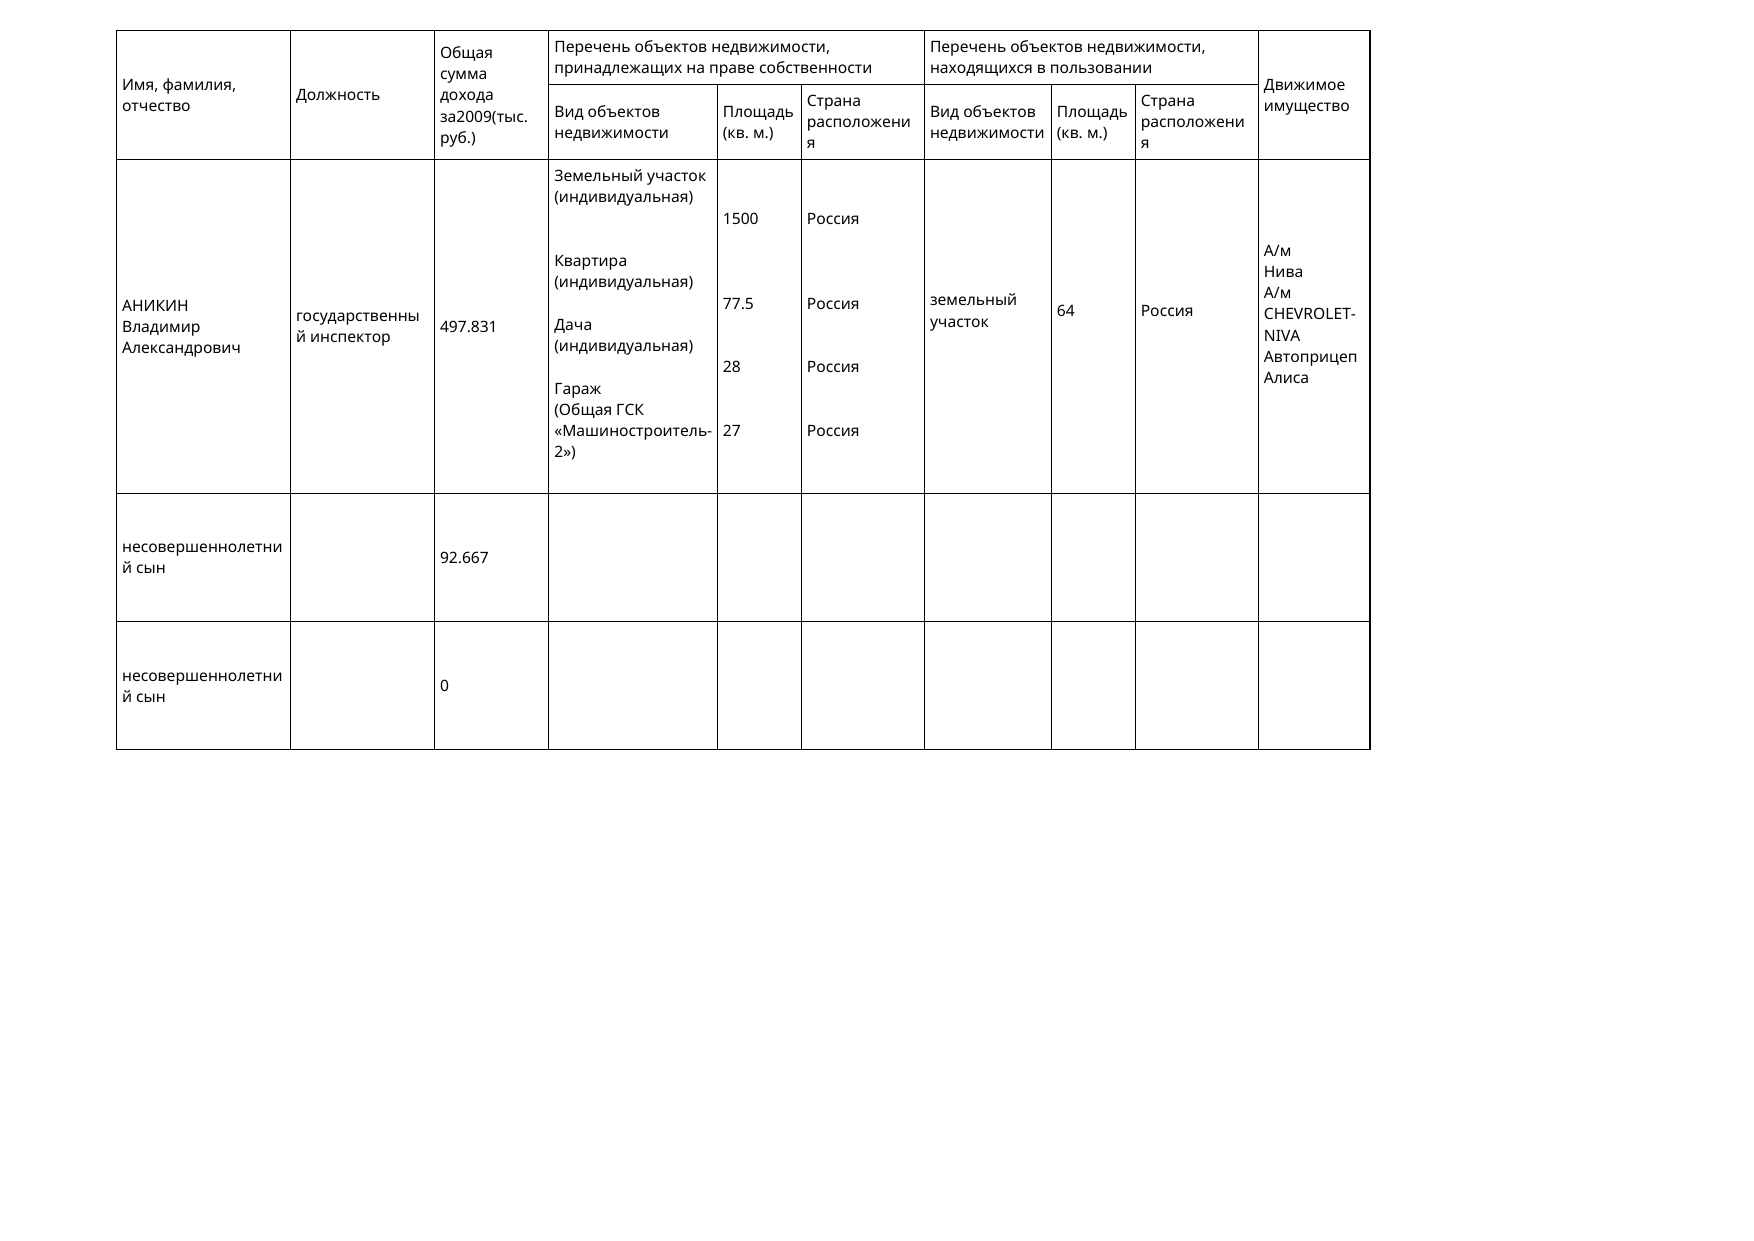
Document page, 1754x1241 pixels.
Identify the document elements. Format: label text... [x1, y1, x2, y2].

table_cell [925, 494, 1051, 621]
table_cell [718, 494, 801, 621]
table_header Имя, фамилия, отчество [117, 31, 290, 159]
table_cell [291, 622, 434, 749]
table_cell Россия Россия Россия Россия [802, 160, 924, 493]
table_cell земельный участок [925, 160, 1051, 493]
table_header Движимое имущество [1259, 31, 1369, 159]
table_cell [718, 622, 801, 749]
table_cell Земельный участок (индивидуальная) Квартира (индивидуальная) Дача (индивидуальная) Гараж (Общая ГСК «Машиностроитель-2») [549, 160, 717, 493]
table_header Должность [291, 31, 434, 159]
table_cell [1052, 622, 1135, 749]
table_cell Страна расположения [1136, 85, 1258, 159]
table_cell 1500 77.5 28 27 [718, 160, 801, 493]
table_header Перечень объектов недвижимости, принадлежащих на праве собственности [549, 31, 924, 83]
table_cell [1136, 494, 1258, 621]
table_cell 92.667 [435, 494, 548, 621]
table_cell несовершеннолетний сын [117, 494, 290, 621]
table_cell [1136, 622, 1258, 749]
table_cell [1259, 494, 1369, 621]
table_cell Вид объектов недвижимости [925, 85, 1051, 159]
table_cell 497.831 [435, 160, 548, 493]
table_cell [1052, 494, 1135, 621]
table_cell государственный инспектор [291, 160, 434, 493]
table_header Перечень объектов недвижимости, находящихся в пользовании [925, 31, 1258, 83]
table_cell [802, 494, 924, 621]
table_cell АНИКИН Владимир Александрович [117, 160, 290, 493]
table_cell [291, 494, 434, 621]
table_cell 64 [1052, 160, 1135, 493]
table_cell [925, 622, 1051, 749]
table_cell Вид объектов недвижимости [549, 85, 717, 159]
table_cell [802, 622, 924, 749]
table_header Общая сумма дохода за2009(тыс. руб.) [435, 31, 548, 159]
table_cell [549, 622, 717, 749]
table_cell [1259, 622, 1369, 749]
table_cell Площадь (кв. м.) [718, 85, 801, 159]
table_cell Страна расположения [802, 85, 924, 159]
table_cell А/м Нива А/м CHEVROLET-NIVA Автоприцеп Алиса [1259, 160, 1369, 493]
table_cell Россия [1136, 160, 1258, 493]
table_cell [549, 494, 717, 621]
table_cell Площадь (кв. м.) [1052, 85, 1135, 159]
table_cell несовершеннолетний сын [117, 622, 290, 749]
table_cell 0 [435, 622, 548, 749]
